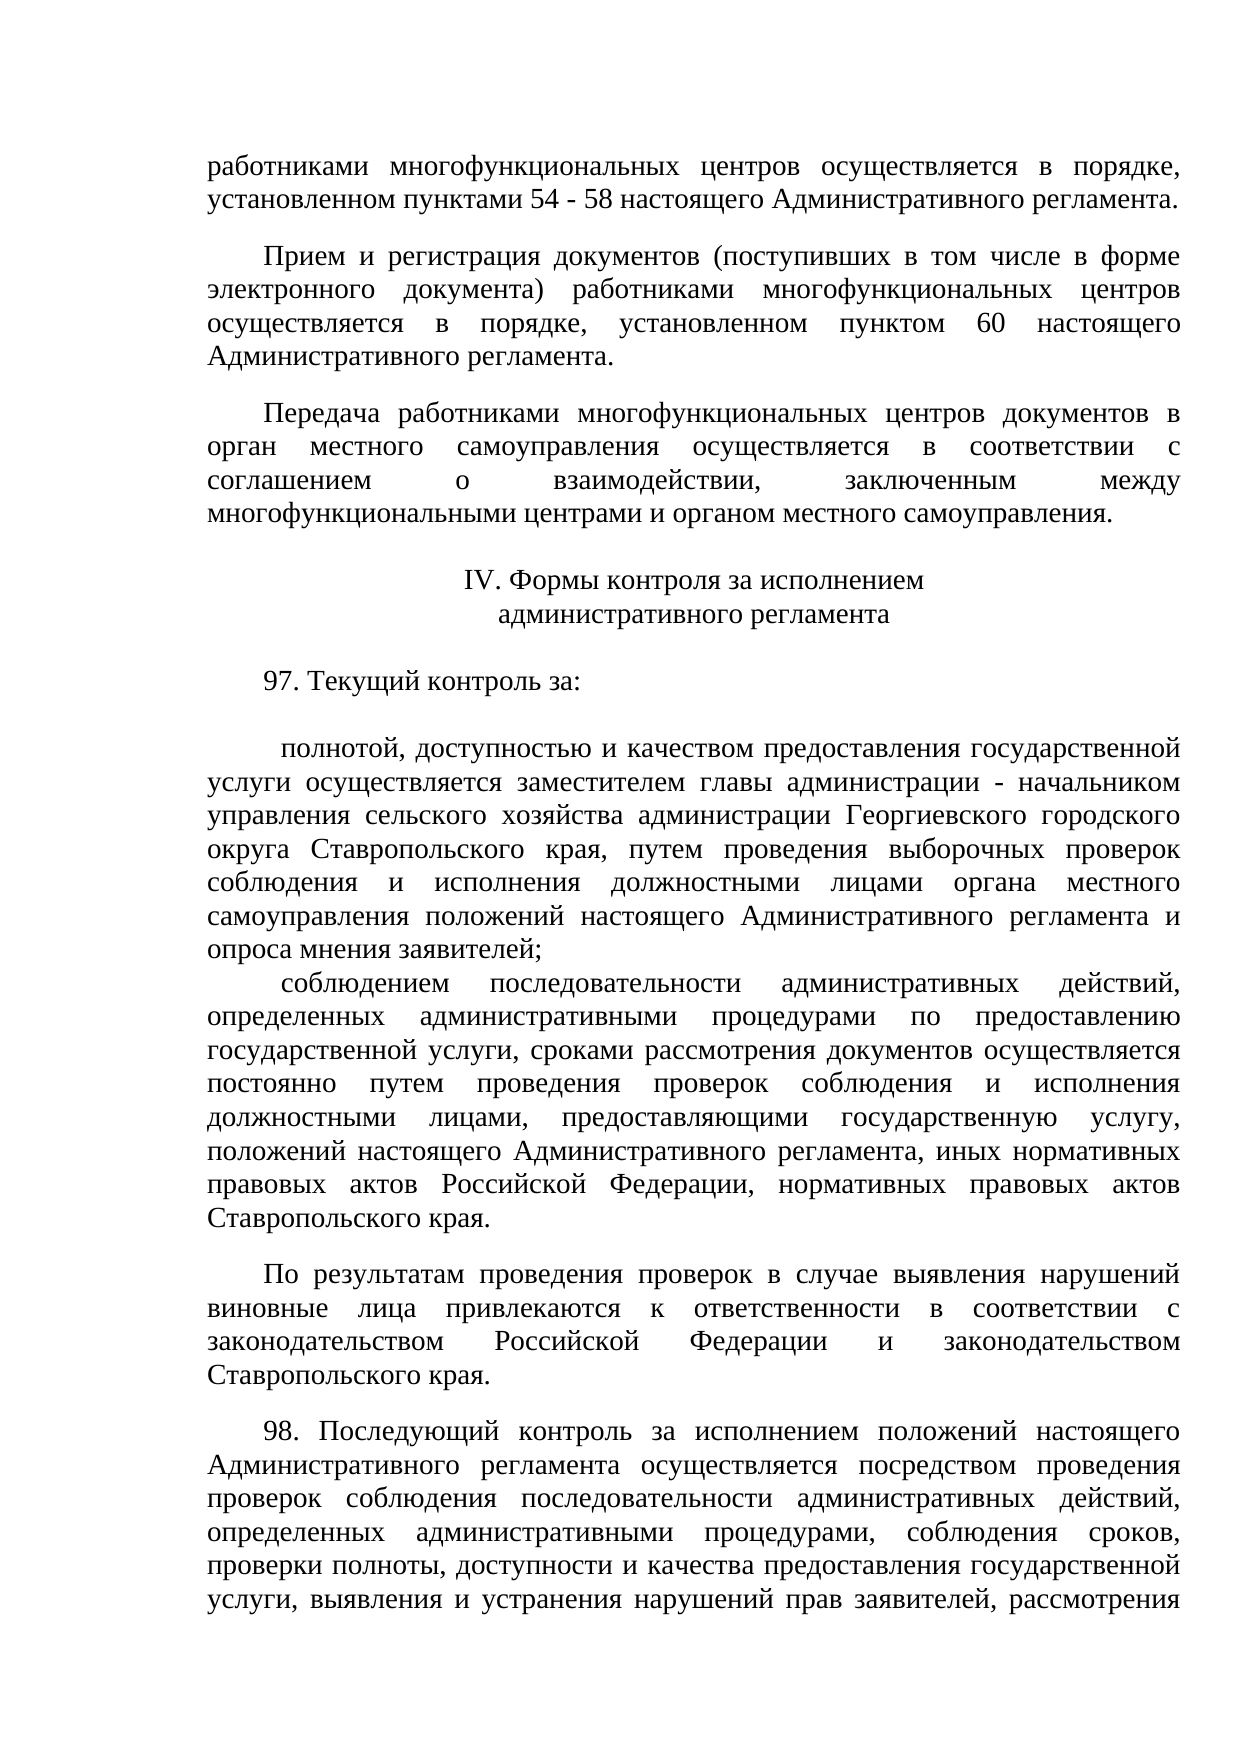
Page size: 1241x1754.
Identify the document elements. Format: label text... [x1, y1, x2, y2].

text IV. Формы контроля за исполнением [207, 562, 1181, 596]
text Передача работниками многофункциональных центров документов в орган местного самоуправления осуществляется в соответствии с соглашением о взаимодействии, заключенным между многофункциональными центрами и органом местного самоуправления. [207, 395, 1181, 529]
text 97. Текущий контроль за: [207, 663, 1181, 697]
text соблюдением последовательности административных действий, определенных административными процедурами по предоставлению государственной услуги, сроками рассмотрения документов осуществляется постоянно путем проведения проверок соблюдения и исполнения должностными лицами, предоставляющими государственную услугу, положений настоящего Административного регламента, иных нормативных правовых актов Российской Федерации, нормативных правовых актов Ставропольского края. [207, 965, 1181, 1233]
text административного регламента [207, 596, 1181, 629]
text Прием и регистрация документов (поступивших в том числе в форме электронного документа) работниками многофункциональных центров осуществляется в порядке, установленном пунктом 60 настоящего Административного регламента. [207, 238, 1181, 372]
text полнотой, доступностью и качеством предоставления государственной услуги осуществляется заместителем главы администрации - начальником управления сельского хозяйства администрации Георгиевского городского округа Ставропольского края, путем проведения выборочных проверок соблюдения и исполнения должностными лицами органа местного самоуправления положений настоящего Административного регламента и опроса мнения заявителей; [207, 730, 1181, 965]
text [207, 1413, 1181, 1614]
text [207, 148, 1181, 215]
text По результатам проведения проверок в случае выявления нарушений виновные лица привлекаются к ответственности в соответствии с законодательством Российской Федерации и законодательством Ставропольского края. [207, 1256, 1181, 1390]
